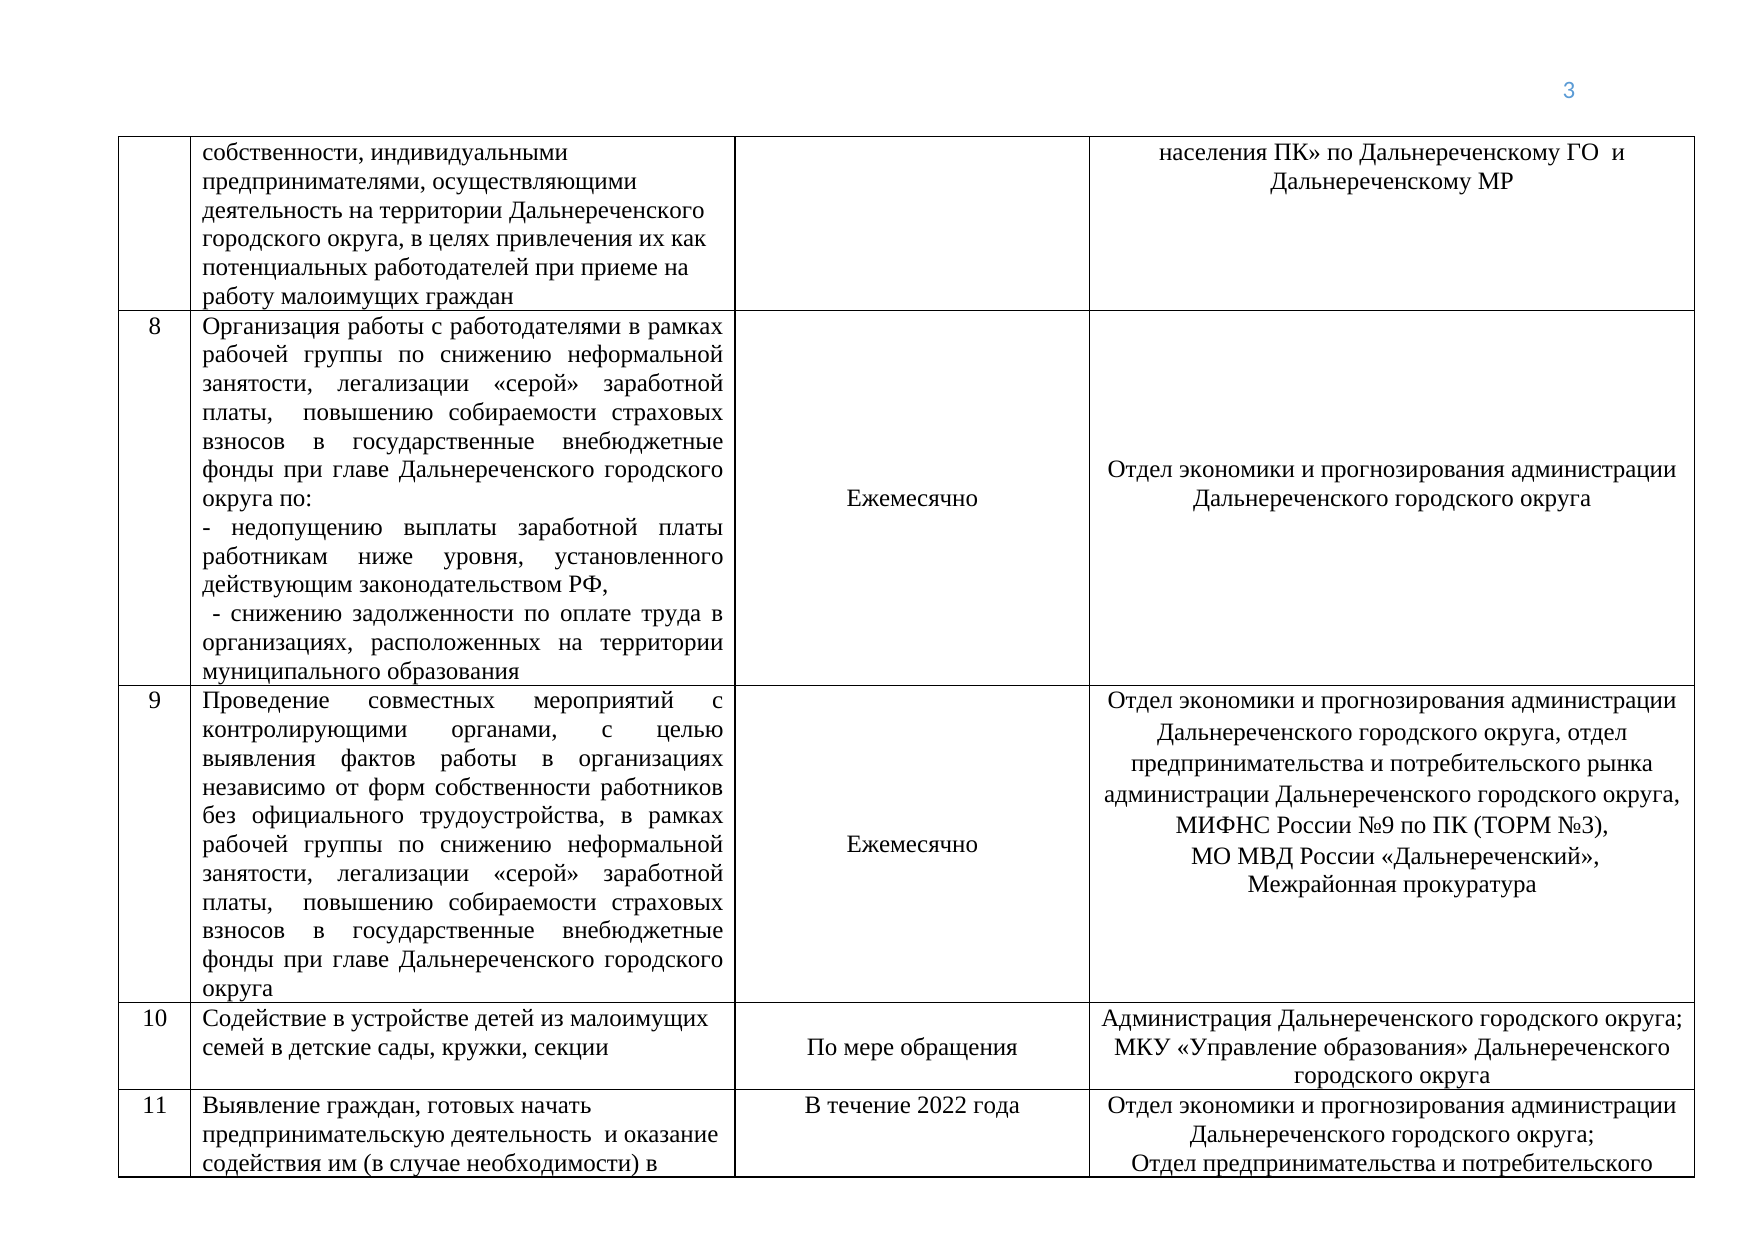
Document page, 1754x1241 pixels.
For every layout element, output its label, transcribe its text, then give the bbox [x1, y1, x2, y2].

table_cell Содействие в устройстве детей из малоимущих семей в детские сады, кружки, секции [191, 1003, 734, 1089]
table_cell Администрация Дальнереченского городского округа; МКУ «Управление образования» Дальнереченского городского округа [1090, 1003, 1694, 1089]
table_cell 10 [119, 1003, 190, 1089]
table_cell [191, 137, 734, 310]
table_cell Проведение совместных мероприятий с контролирующими органами, с целью выявления фактов работы в организациях независимо от форм собственности работников без официального трудоустройства, в рамках рабочей группы по снижению неформальной занятости, легализации «серой» заработной платы, повышению собираемости страховых взносов в государственные внебюджетные фонды при главе Дальнереченского городского округа [191, 686, 734, 1002]
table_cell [1090, 1090, 1694, 1176]
table_cell 8 [119, 311, 190, 684]
table_cell 7 [119, 137, 190, 310]
table_cell Ежемесячно [736, 311, 1089, 684]
table_cell Ежемесячно [736, 686, 1089, 1002]
table_cell 11 [119, 1090, 190, 1176]
table_cell Отдел экономики и прогнозирования администрации Дальнереченского городского округа [1090, 311, 1694, 684]
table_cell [191, 1090, 734, 1176]
table_cell Отдел экономики и прогнозирования администрации Дальнереченского городского округа, отдел предпринимательства и потребительского рынка администрации Дальнереченского городского округа, МИФНС России №9 по ПК (ТОРМ №3), МО МВД России «Дальнереченский», Межрайонная прокуратура [1090, 686, 1694, 1002]
table_cell По мере обращения [736, 1003, 1089, 1089]
table_cell В течение 2022 года [736, 1090, 1089, 1176]
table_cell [736, 137, 1089, 310]
table_cell 9 [119, 686, 190, 1002]
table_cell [1090, 137, 1694, 310]
table_cell Организация работы с работодателями в рамках рабочей группы по снижению неформальной занятости, легализации «серой» заработной платы, повышению собираемости страховых взносов в государственные внебюджетные фонды при главе Дальнереченского городского округа по: - недопущению выплаты заработной платы работникам ниже уровня, установленного действующим законодательством РФ, - снижению задолженности по оплате труда в организациях, расположенных на территории муниципального образования [191, 311, 734, 684]
